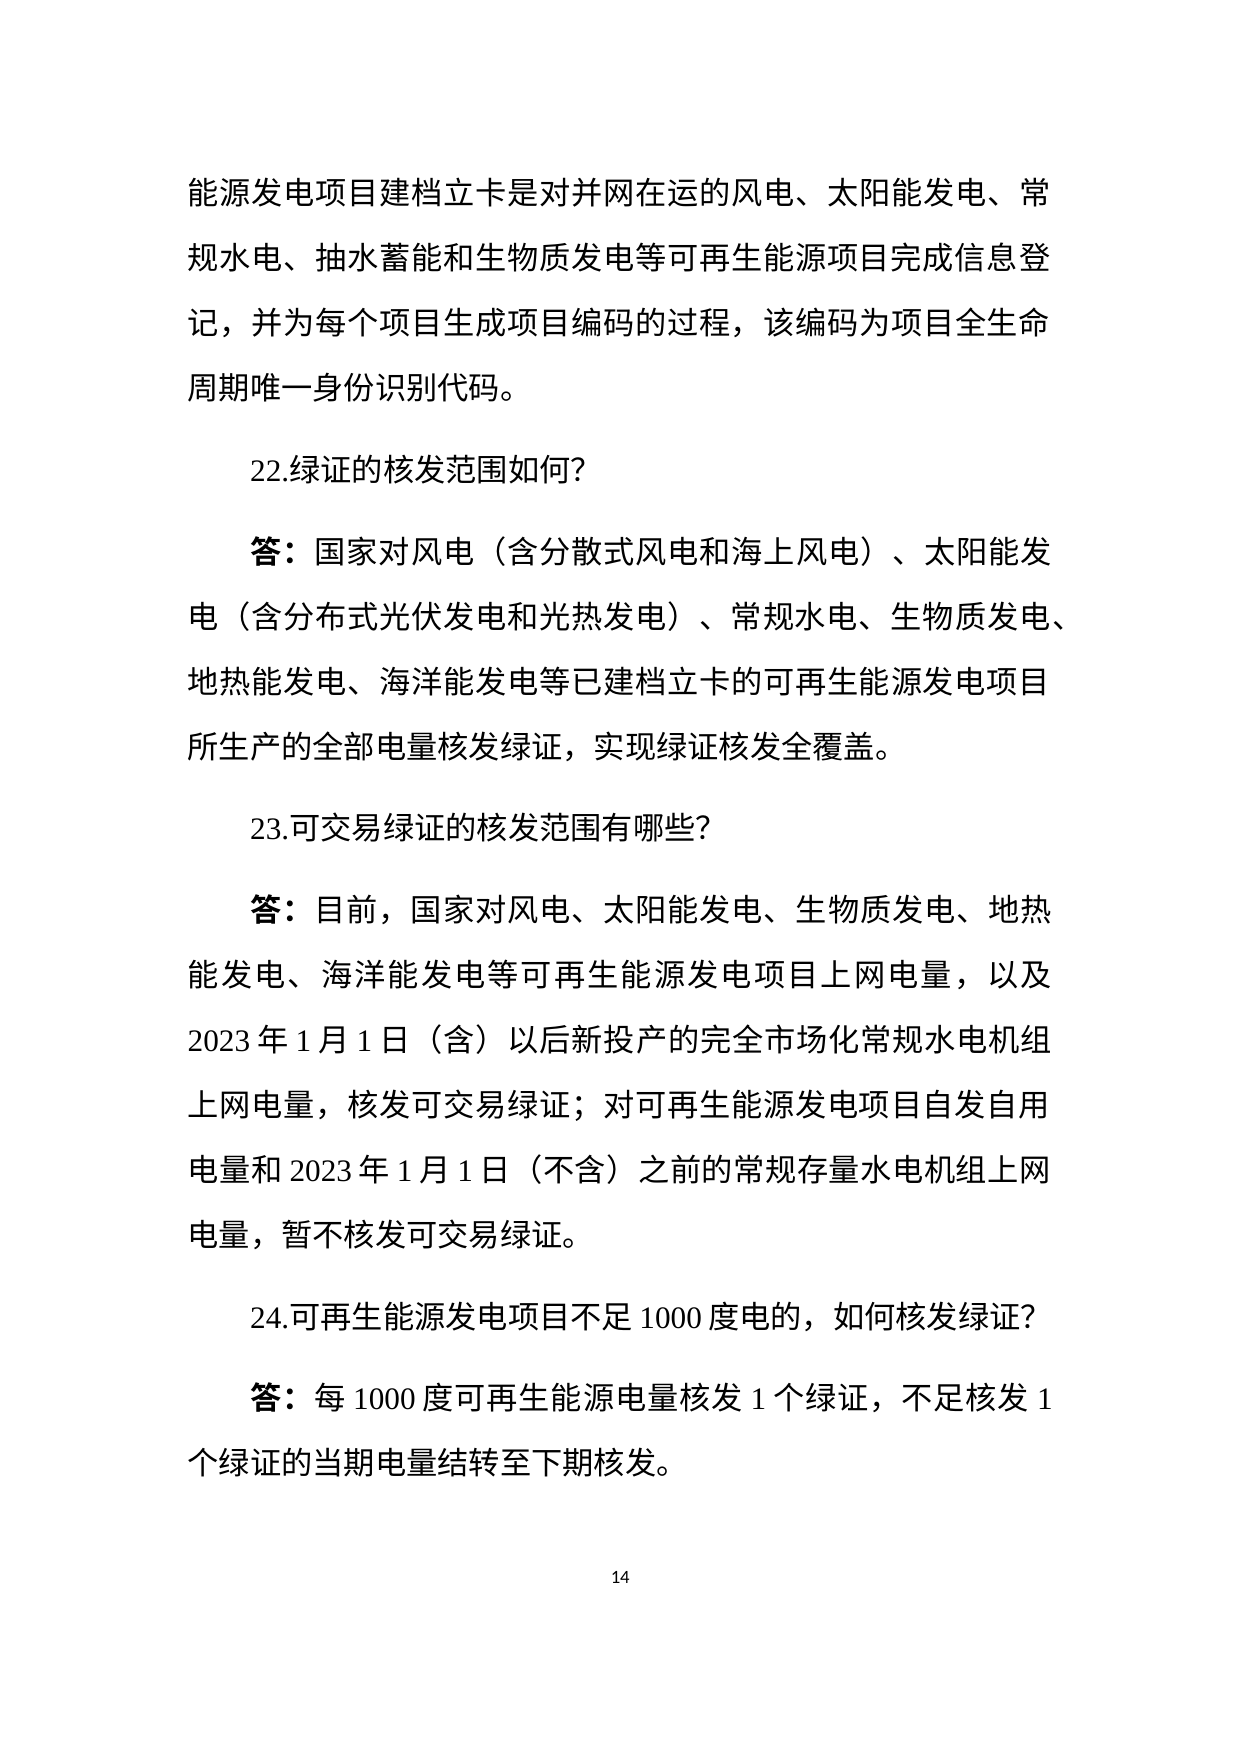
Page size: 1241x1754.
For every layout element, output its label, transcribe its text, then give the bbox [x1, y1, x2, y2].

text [187, 159, 1053, 419]
text 答：每1000度可再生能源电量核发1个绿证，不足核发1个绿证的当期电量结转至下期核发。 [187, 1364, 1053, 1494]
text 答：目前，国家对风电、太阳能发电、生物质发电、地热能发电、海洋能发电等可再生能源发电项目上网电量，以及2023年1月1日（含）以后新投产的完全市场化常规水电机组上网电量，核发可交易绿证；对可再生能源发电项目自发自用电量和2023年1月1日（不含）之前的常规存量水电机组上网电量，暂不核发可交易绿证。 [187, 875, 1053, 1265]
list 绿证的核发范围如何？ [187, 435, 1053, 500]
list 可再生能源发电项目不足1000度电的，如何核发绿证？ [187, 1282, 1053, 1347]
list 可交易绿证的核发范围有哪些？ [187, 794, 1053, 859]
text 答：国家对风电（含分散式风电和海上风电）、太阳能发电（含分布式光伏发电和光热发电）、常规水电、生物质发电、地热能发电、海洋能发电等已建档立卡的可再生能源发电项目所生产的全部电量核发绿证，实现绿证核发全覆盖。 [187, 517, 1053, 777]
